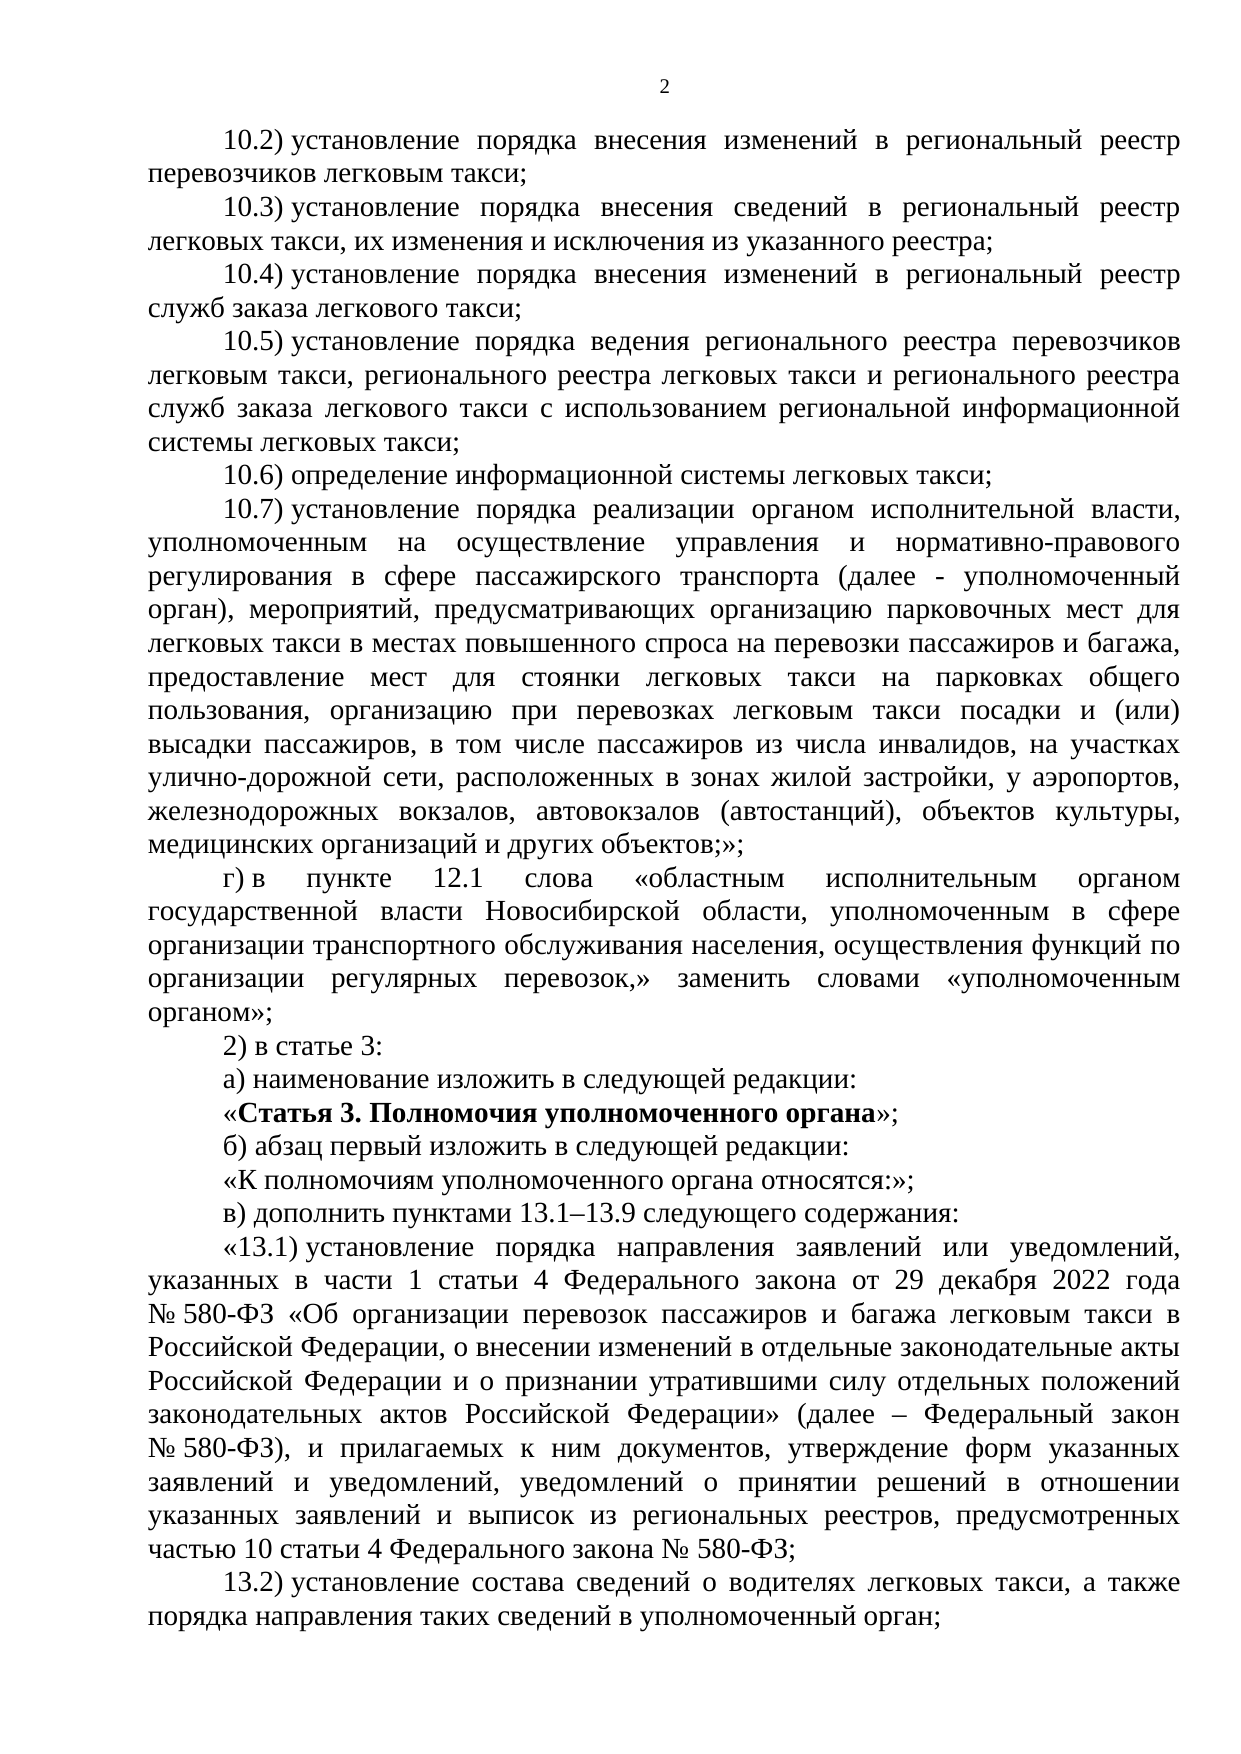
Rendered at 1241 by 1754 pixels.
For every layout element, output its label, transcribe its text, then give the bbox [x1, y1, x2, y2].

text 10.7) установление порядка реализации органом исполнительной власти, уполномоченным на осуществление управления и нормативно-правового регулирования в сфере пассажирского транспорта (далее - уполномоченный орган), мероприятий, предусматривающих организацию парковочных мест для легковых такси в местах повышенного спроса на перевозки пассажиров и багажа, предоставление мест для стоянки легковых такси на парковках общего пользования, организацию при перевозках легковым такси посадки и (или) высадки пассажиров, в том числе пассажиров из числа инвалидов, на участках улично-дорожной сети, расположенных в зонах жилой застройки, у аэропортов, железнодорожных вокзалов, автовокзалов (автостанций), объектов культуры, медицинских организаций и других объектов;»; [148, 491, 1181, 860]
text 13.2) установление состава сведений о водителях легковых такси, а также порядка направления таких сведений в уполномоченный орган; [148, 1564, 1181, 1631]
text б) абзац первый изложить в следующей редакции: [148, 1128, 1181, 1162]
text «13.1) установление порядка направления заявлений или уведомлений, указанных в части 1 статьи 4 Федерального закона от 29 декабря 2022 года № 580-ФЗ «Об организации перевозок пассажиров и багажа легковым такси в Российской Федерации, о внесении изменений в отдельные законодательные акты Российской Федерации и о признании утратившими силу отдельных положений законодательных актов Российской Федерации» (далее – Федеральный закон № 580-ФЗ), и прилагаемых к ним документов, утверждение форм указанных заявлений и уведомлений, уведомлений о принятии решений в отношении указанных заявлений и выписок из региональных реестров, предусмотренных частью 10 статьи 4 Федерального закона № 580-ФЗ; [148, 1229, 1181, 1564]
text а) наименование изложить в следующей редакции: [148, 1061, 1181, 1095]
text 10.6) определение информационной системы легковых такси; [221, 457, 1181, 491]
text 2) в статье 3: [148, 1028, 1181, 1061]
text «Статья 3. Полномочия уполномоченного органа»; [148, 1095, 1181, 1128]
text «К полномочиям уполномоченного органа относятся:»; [148, 1162, 1181, 1195]
text 10.3) установление порядка внесения сведений в региональный реестр легковых такси, их изменения и исключения из указанного реестра; [148, 189, 1181, 256]
text в) дополнить пунктами 13.1–13.9 следующего содержания: [148, 1195, 1181, 1229]
text 10.4) установление порядка внесения изменений в региональный реестр служб заказа легкового такси; [148, 256, 1181, 323]
text г) в пункте 12.1 слова «областным исполнительным органом государственной власти Новосибирской области, уполномоченным в сфере организации транспортного обслуживания населения, осуществления функций по организации регулярных перевозок,» заменить словами «уполномоченным органом»; [148, 860, 1181, 1028]
text 10.5) установление порядка ведения регионального реестра перевозчиков легковым такси, регионального реестра легковых такси и регионального реестра служб заказа легкового такси с использованием региональной информационной системы легковых такси; [148, 323, 1181, 457]
text 10.2) установление порядка внесения изменений в региональный реестр перевозчиков легковым такси; [148, 122, 1181, 189]
